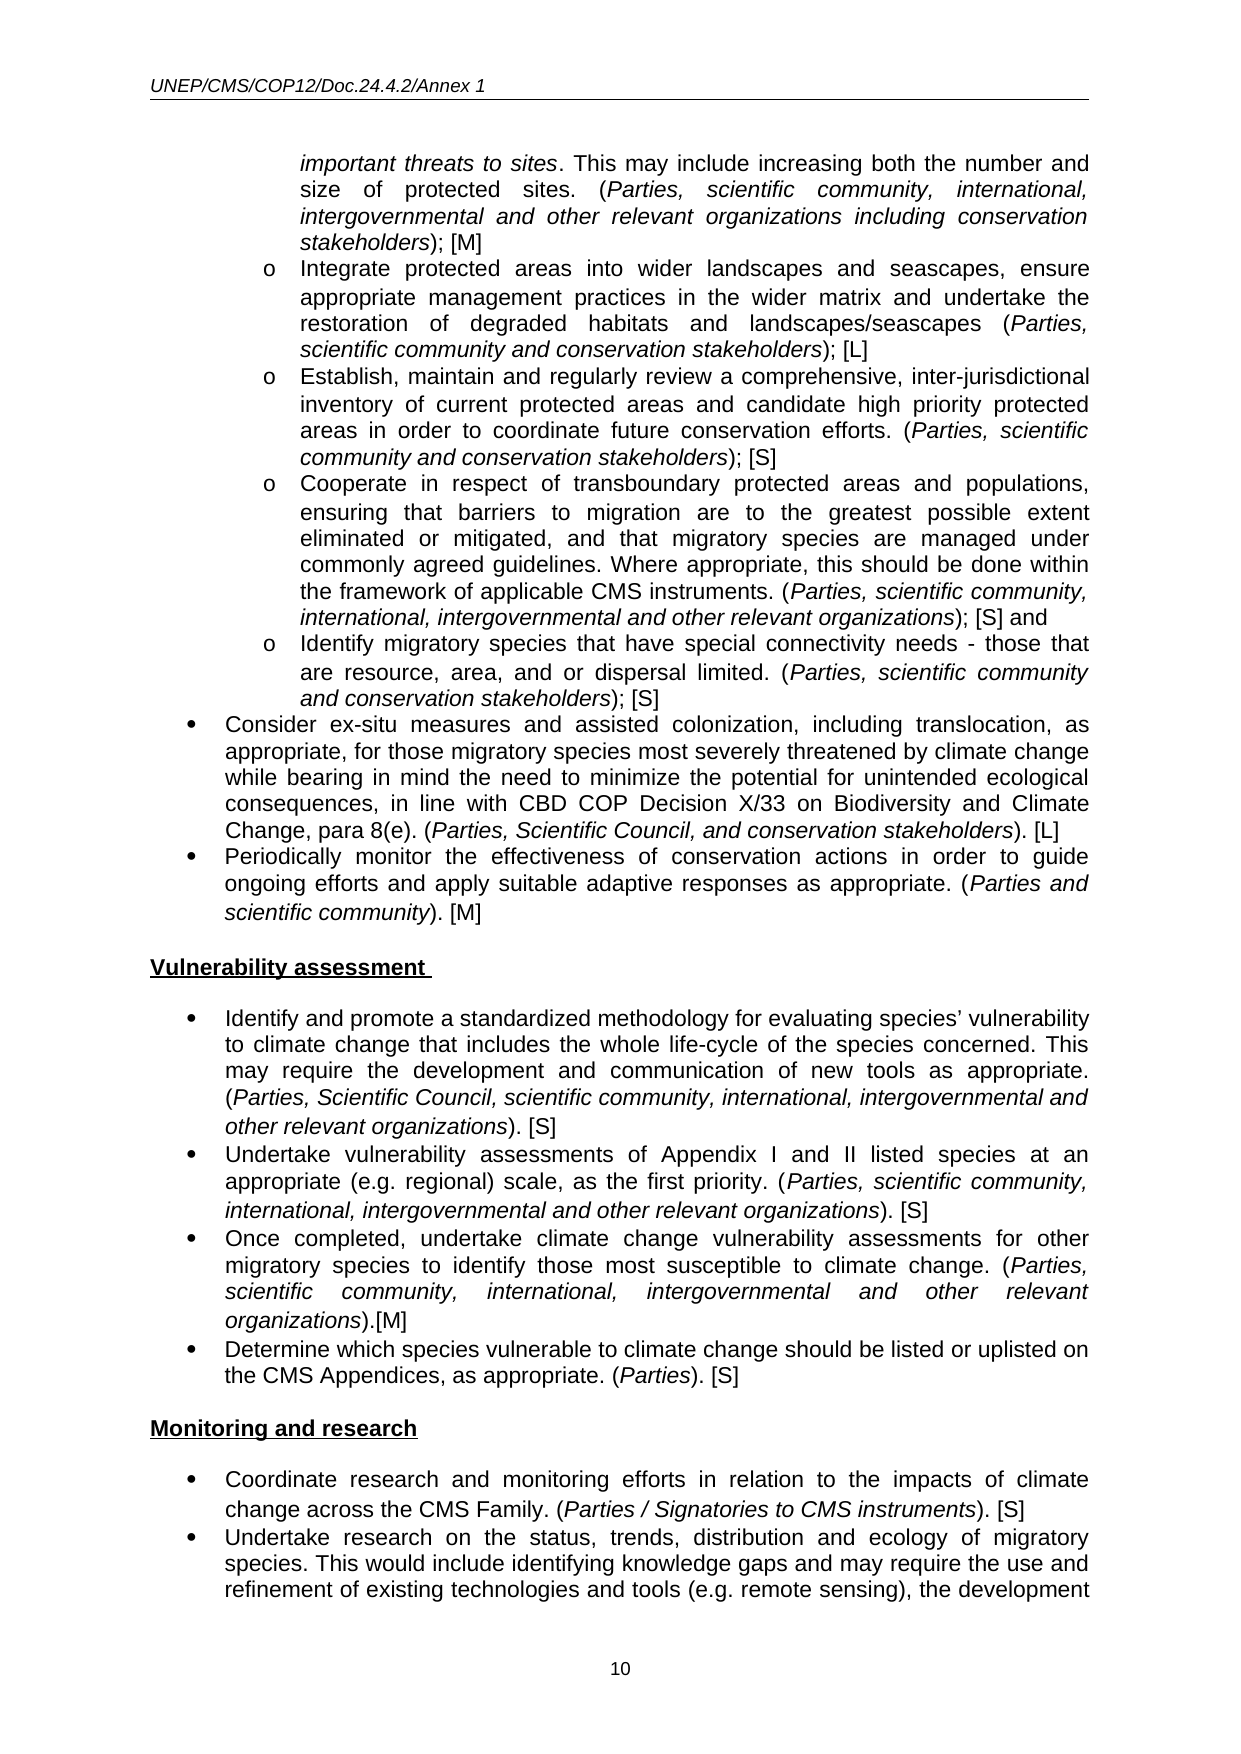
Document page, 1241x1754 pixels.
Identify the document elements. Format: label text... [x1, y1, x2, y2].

list Periodically monitor the effectiveness of conservation actions in order to guide ongoing efforts and apply suitable adaptive responses as appropriate. (Parties and scientific community). [M] [187, 843, 1090, 927]
list Consider ex-situ measures and assisted colonization, including translocation, as appropriate, for those migratory species most severely threatened by climate change while bearing in mind the need to minimize the potential for unintended ecological consequences, in line with CBD COP Decision X/33 on Biodiversity and Climate Change, para 8(e). (Parties, Scientific Council, and conservation stakeholders). [L] [187, 711, 1090, 843]
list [262, 150, 1090, 255]
text Vulnerability assessment [150, 953, 1090, 980]
list Coordinate research and monitoring efforts in relation to the impacts of climate change across the CMS Family. (Parties / Signatories to CMS instruments). [S] [187, 1466, 1090, 1524]
list Integrate protected areas into wider landscapes and seascapes, ensure appropriate management practices in the wider matrix and undertake the restoration of degraded habitats and landscapes/seascapes (Parties, scientific community and conservation stakeholders); [L] [262, 255, 1090, 363]
list Establish, maintain and regularly review a comprehensive, inter-jurisdictional inventory of current protected areas and candidate high priority protected areas in order to coordinate future conservation efforts. (Parties, scientific community and conservation stakeholders); [S] [262, 363, 1090, 470]
list Determine which species vulnerable to climate change should be listed or uplisted on the CMS Appendices, as appropriate. (Parties). [S] [187, 1336, 1090, 1388]
list Identify and promote a standardized methodology for evaluating species’ vulnerability to climate change that includes the whole life-cycle of the species concerned. This may require the development and communication of new tools as appropriate. (Parties, Scientific Council, scientific community, international, intergovernmental and other relevant organizations). [S] [187, 1005, 1090, 1141]
text Monitoring and research [150, 1415, 1090, 1441]
list Cooperate in respect of transboundary protected areas and populations, ensuring that barriers to migration are to the greatest possible extent eliminated or mitigated, and that migratory species are managed under commonly agreed guidelines. Where appropriate, this should be done within the framework of applicable CMS instruments. (Parties, scientific community, international, intergovernmental and other relevant organizations); [S] and [262, 470, 1090, 630]
list Identify migratory species that have special connectivity needs - those that are resource, area, and or dispersal limited. (Parties, scientific community and conservation stakeholders); [S] [262, 630, 1090, 711]
list Undertake vulnerability assessments of Appendix I and II listed species at an appropriate (e.g. regional) scale, as the first priority. (Parties, scientific community, international, intergovernmental and other relevant organizations). [S] [187, 1141, 1090, 1225]
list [187, 1524, 1090, 1603]
list Once completed, undertake climate change vulnerability assessments for other migratory species to identify those most susceptible to climate change. (Parties, scientific community, international, intergovernmental and other relevant organizations).[M] [187, 1225, 1090, 1336]
